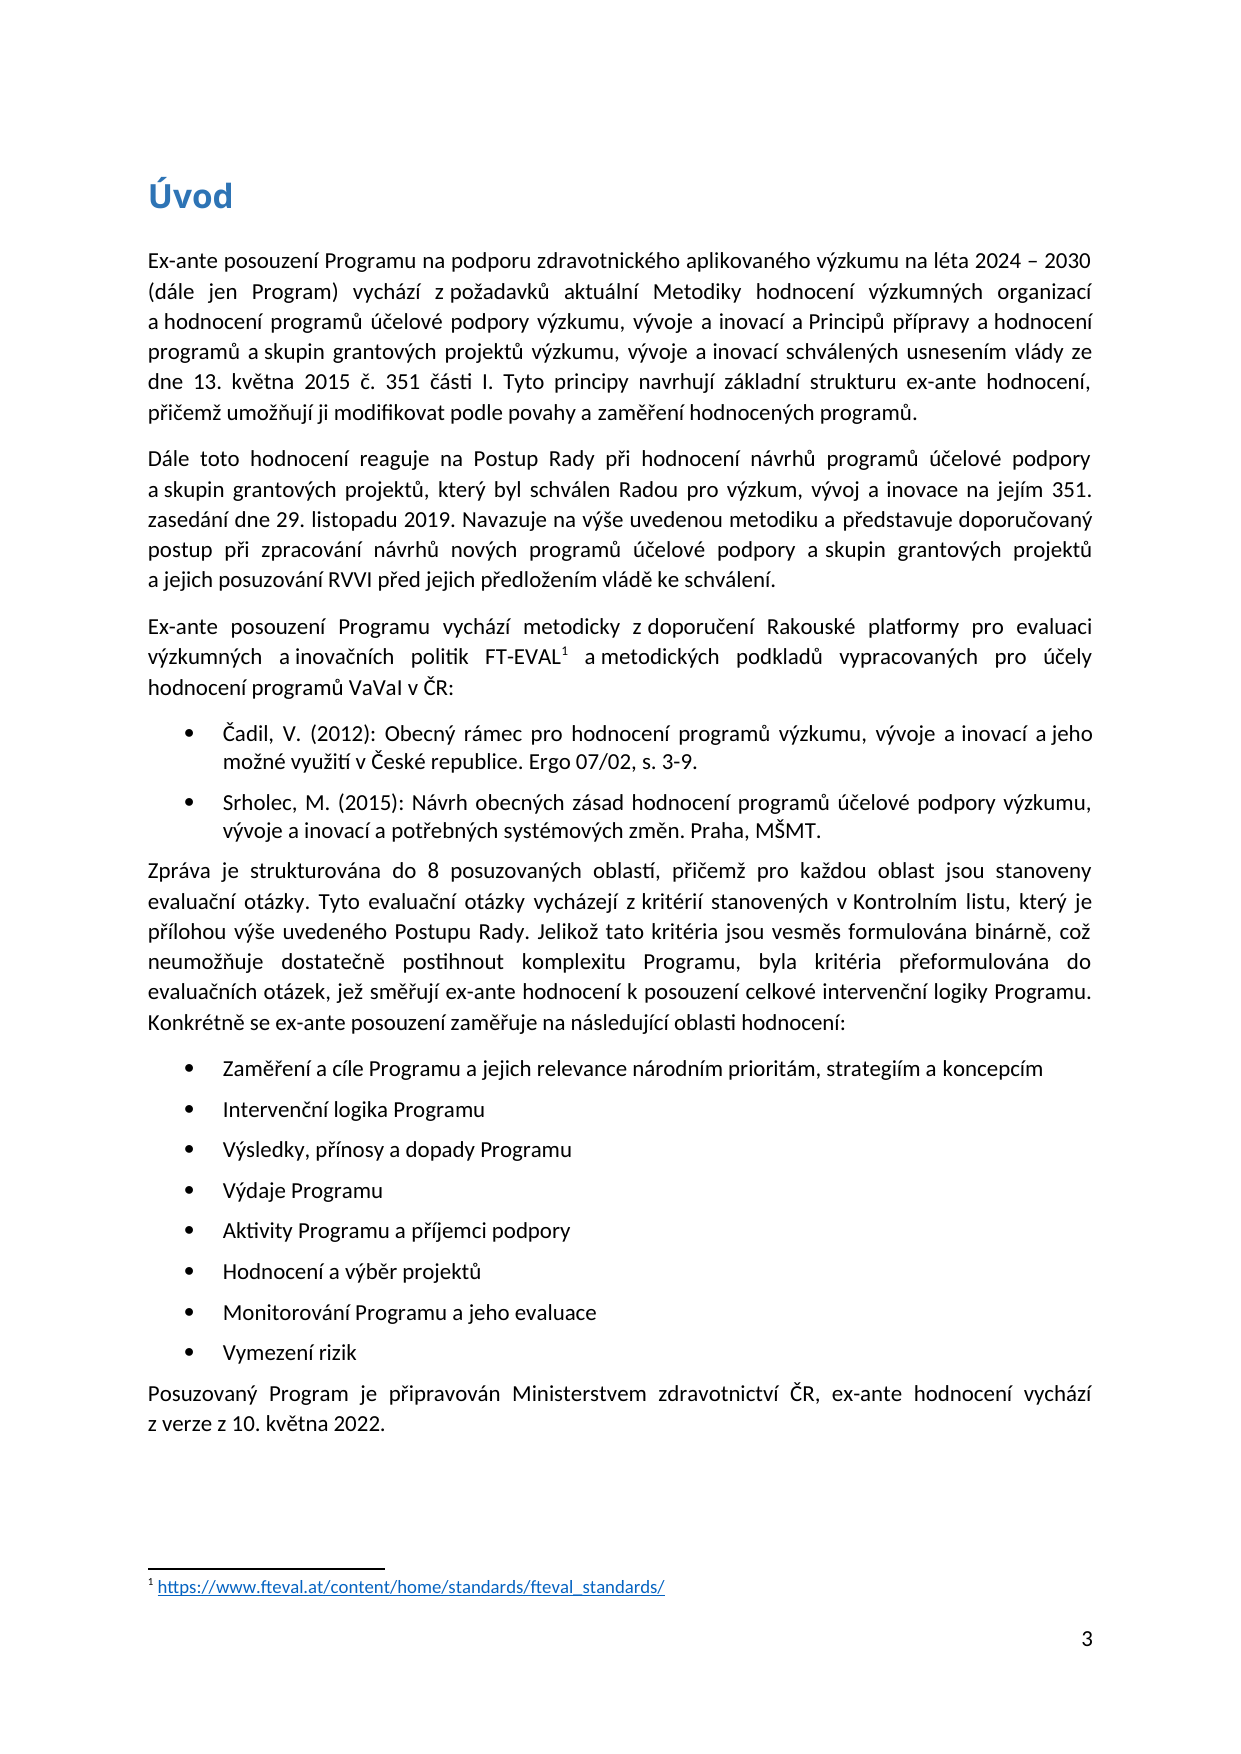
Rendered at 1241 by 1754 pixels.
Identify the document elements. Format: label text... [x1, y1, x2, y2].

text Ex-ante posouzení Programu na podporu zdravotnického aplikovaného výzkumu na léta 2024 – 2030 (dále jen Program) vychází z požadavků aktuální Metodiky hodnocení výzkumných organizací a hodnocení programů účelové podpory výzkumu, vývoje a inovací a Principů přípravy a hodnocení programů a skupin grantových projektů výzkumu, vývoje a inovací schválených usnesením vlády ze dne 13. května 2015 č. 351 části I. Tyto principy navrhují základní strukturu ex-ante hodnocení, přičemž umožňují ji modifikovat podle povahy a zaměření hodnocených programů. [148, 247, 1093, 426]
list Výdaje Programu [185, 1176, 1093, 1204]
list Vymezení rizik [185, 1338, 1093, 1366]
list Hodnocení a výběr projektů [185, 1257, 1093, 1285]
list Zaměření a cíle Programu a jejich relevance národním prioritám, strategiím a koncepcím [185, 1054, 1093, 1082]
list Čadil, V. (2012): Obecný rámec pro hodnocení programů výzkumu, vývoje a inovací a jeho možné využití v České republice. Ergo 07/02, s. 3-9. [185, 719, 1093, 776]
list Intervenční logika Programu [185, 1095, 1093, 1123]
list Aktivity Programu a příjemci podpory [185, 1217, 1093, 1244]
text Zpráva je strukturována do 8 posuzovaných oblastí, přičemž pro každou oblast jsou stanoveny evaluační otázky. Tyto evaluační otázky vycházejí z kritérií stanovených v Kontrolním listu, který je přílohou výše uvedeného Postupu Rady. Jelikož tato kritéria jsou vesměs formulována binárně, což neumožňuje dostatečně postihnout komplexitu Programu, byla kritéria přeformulována do evaluačních otázek, jež směřují ex-ante hodnocení k posouzení celkové intervenční logiky Programu. Konkrétně se ex-ante posouzení zaměřuje na následující oblasti hodnocení: [148, 857, 1093, 1036]
list Srholec, M. (2015): Návrh obecných zásad hodnocení programů účelové podpory výzkumu, vývoje a inovací a potřebných systémových změn. Praha, MŠMT. [185, 788, 1093, 844]
list Monitorování Programu a jeho evaluace [185, 1298, 1093, 1326]
subtitle Úvod [148, 173, 1093, 218]
text Ex-ante posouzení Programu vychází metodicky z doporučení Rakouské platformy pro evaluaci výzkumných a inovačních politik FT-EVAL a metodických podkladů vypracovaných pro účely hodnocení programů VaVaI v ČR: [148, 612, 1093, 701]
text Posuzovaný Program je připravován Ministerstvem zdravotnictví ČR, ex-ante hodnocení vychází z verze z 10. května 2022. [148, 1379, 1093, 1437]
list Výsledky, přínosy a dopady Programu [185, 1136, 1093, 1163]
text Dále toto hodnocení reaguje na Postup Rady při hodnocení návrhů programů účelové podpory a skupin grantových projektů, který byl schválen Radou pro výzkum, vývoj a inovace na jejím 351. zasedání dne 29. listopadu 2019. Navazuje na výše uvedenou metodiku a představuje doporučovaný postup při zpracování návrhů nových programů účelové podpory a skupin grantových projektů a jejich posuzování RVVI před jejich předložením vládě ke schválení. [148, 444, 1093, 593]
